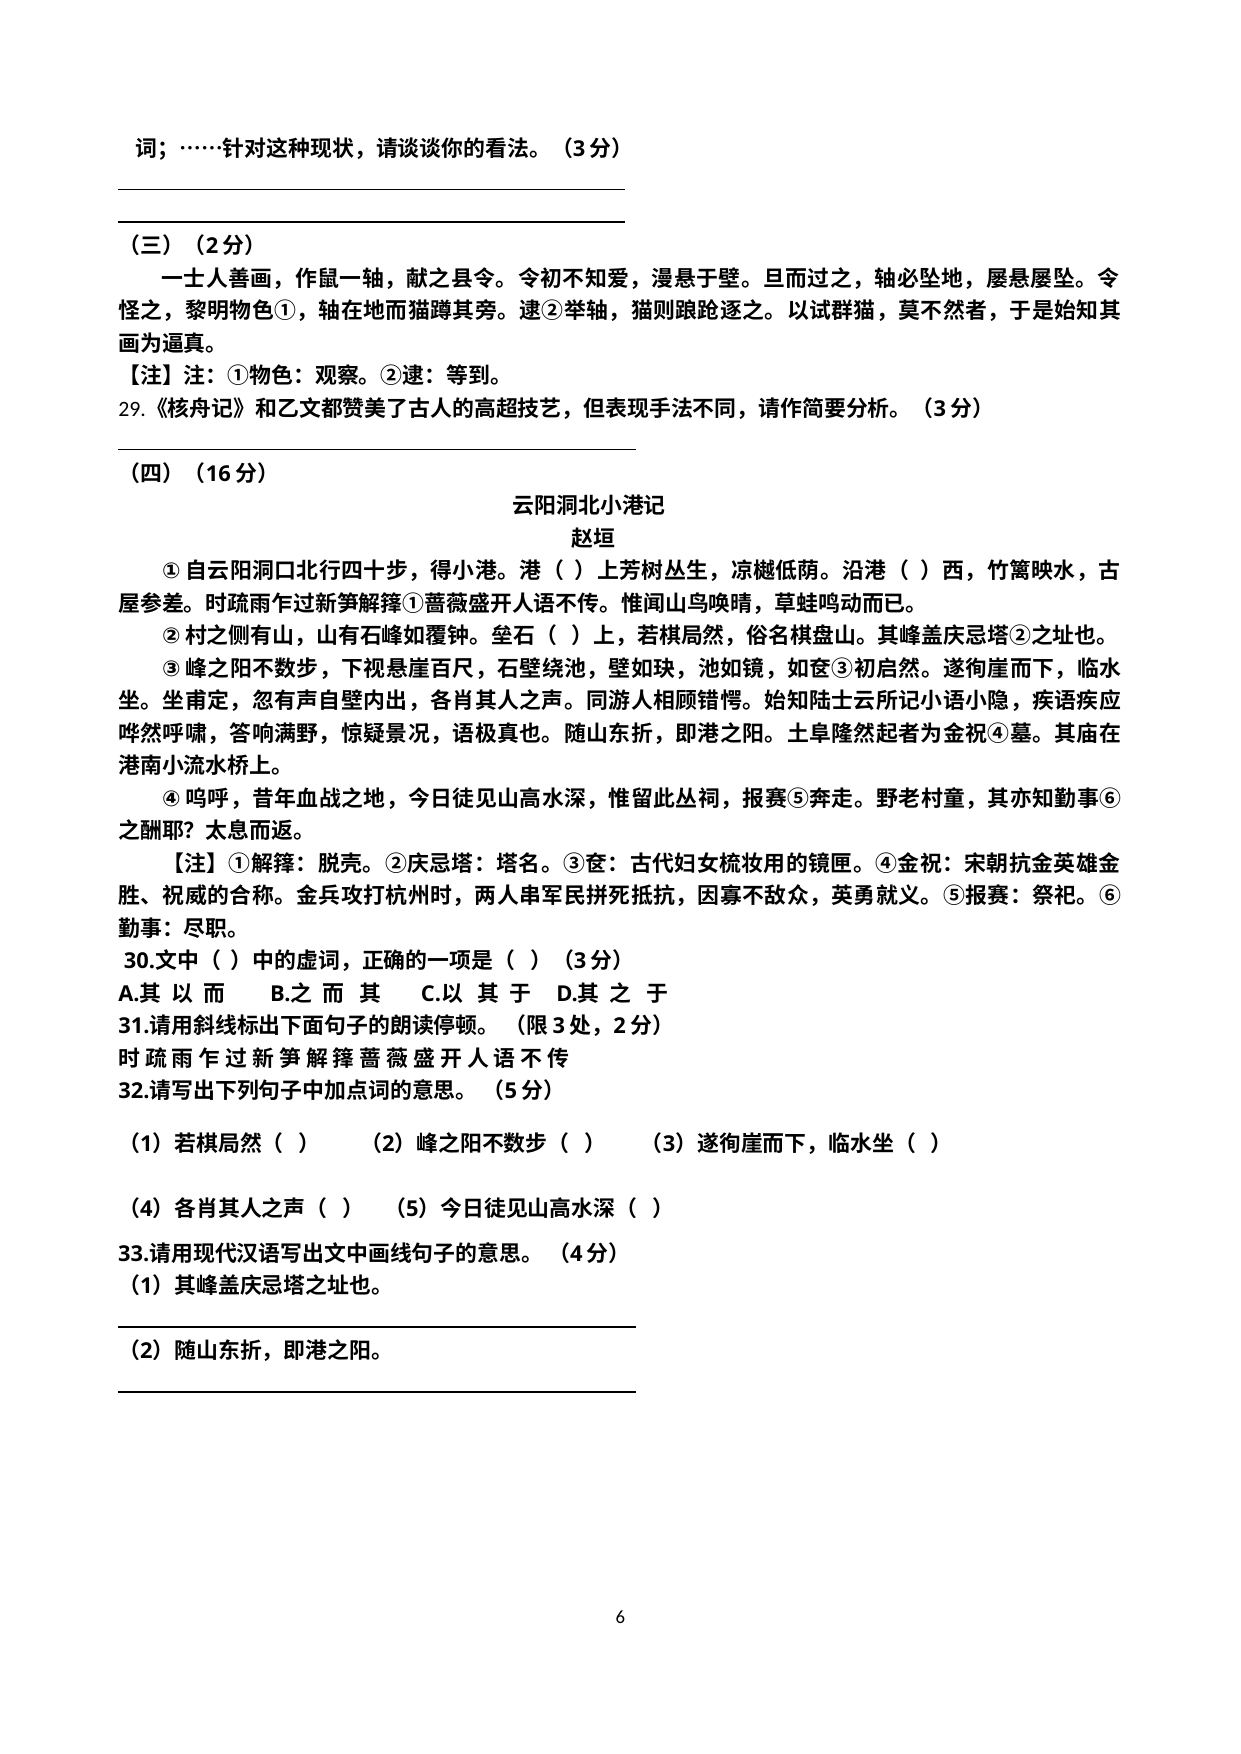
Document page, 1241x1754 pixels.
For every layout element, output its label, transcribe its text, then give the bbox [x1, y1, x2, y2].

text （四）（16分） [118, 455, 1122, 488]
text 一士人善画，作鼠一轴，献之县令。令初不知爱，漫悬于壁。旦而过之，轴必坠地，屡悬屡坠。令怪之，黎明物色①，轴在地而猫蹲其旁。逮②举轴，猫则踉跄逐之。以试群猫，莫不然者，于是始知其画为逼真。 [118, 260, 1122, 358]
text ④呜呼，昔年血战之地，今日徒见山高水深，惟留此丛祠，报赛⑤奔走。野老村童，其亦知勤事⑥之酬耶？太息而返。 [118, 780, 1122, 845]
text 31.请用斜线标出下面句子的朗读停顿。 （限3处，2分） [118, 1008, 1122, 1040]
text 33.请用现代汉语写出文中画线句子的意思。 （4分） [118, 1235, 1122, 1268]
text 赵垣 [118, 520, 1122, 553]
text 词；……针对这种现状，请谈谈你的看法。（3分） [118, 130, 1122, 163]
text （三）（2分） [118, 228, 1122, 260]
text 【注】①解箨：脱壳。②庆忌塔：塔名。③奁：古代妇女梳妆用的镜匣。④金祝：宋朝抗金英雄金胜、祝威的合称。金兵攻打杭州时，两人串军民拼死抵抗，因寡不敌众，英勇就义。⑤报赛：祭祀。⑥勤事：尽职。 [118, 845, 1122, 943]
text （1）其峰盖庆忌塔之址也。 [118, 1268, 1122, 1300]
text 云阳洞北小港记 [118, 488, 1122, 520]
text ①自云阳洞口北行四十步，得小港。港（ ）上芳树丛生，凉樾低荫。沿港（ ）西，竹篱映水，古屋参差。时疏雨乍过新笋解箨①蔷薇盛开人语不传。惟闻山鸟唤晴，草蛙鸣动而已。 [118, 553, 1122, 618]
text ②村之侧有山，山有石峰如覆钟。垒石（ ）上，若棋局然，俗名棋盘山。其峰盖庆忌塔②之址也。 [118, 618, 1122, 650]
text A.其 以 而 B.之 而 其 C.以 其 于 D.其 之 于 [118, 975, 1122, 1008]
text 32.请写出下列句子中加点词的意思。 （5分） [118, 1073, 1122, 1105]
text 30.文中（ ）中的虚词，正确的一项是（ ）（3分） [118, 943, 1122, 975]
text ③峰之阳不数步，下视悬崖百尺，石壁绕池，壁如玦，池如镜，如奁③初启然。遂徇崖而下，临水坐。坐甫定，忽有声自壁内出，各肖其人之声。同游人相顾错愕。始知陆士云所记小语小隐，疾语疾应，哗然呼啸，答响满野，惊疑景况，语极真也。随山东折，即港之阳。土阜隆然起者为金祝④墓。其庙在港南小流水桥上。 [118, 650, 1122, 780]
text 29.《核舟记》和乙文都赞美了古人的高超技艺，但表现手法不同，请作简要分析。（3分） [118, 390, 1122, 423]
text （4）各肖其人之声（ ） （5）今日徒见山高水深（ ） [118, 1170, 1122, 1235]
text 时 疏 雨 乍 过 新 笋 解 箨 蔷 薇 盛 开 人 语 不 传 [118, 1040, 1122, 1073]
text （1）若棋局然（ ） （2）峰之阳不数步（ ） （3）遂徇崖而下，临水坐（ ） [118, 1105, 1122, 1170]
text 【注】注：①物色：观察。②逮：等到。 [118, 358, 1122, 390]
text （2）随山东折，即港之阳。 [118, 1333, 1122, 1365]
